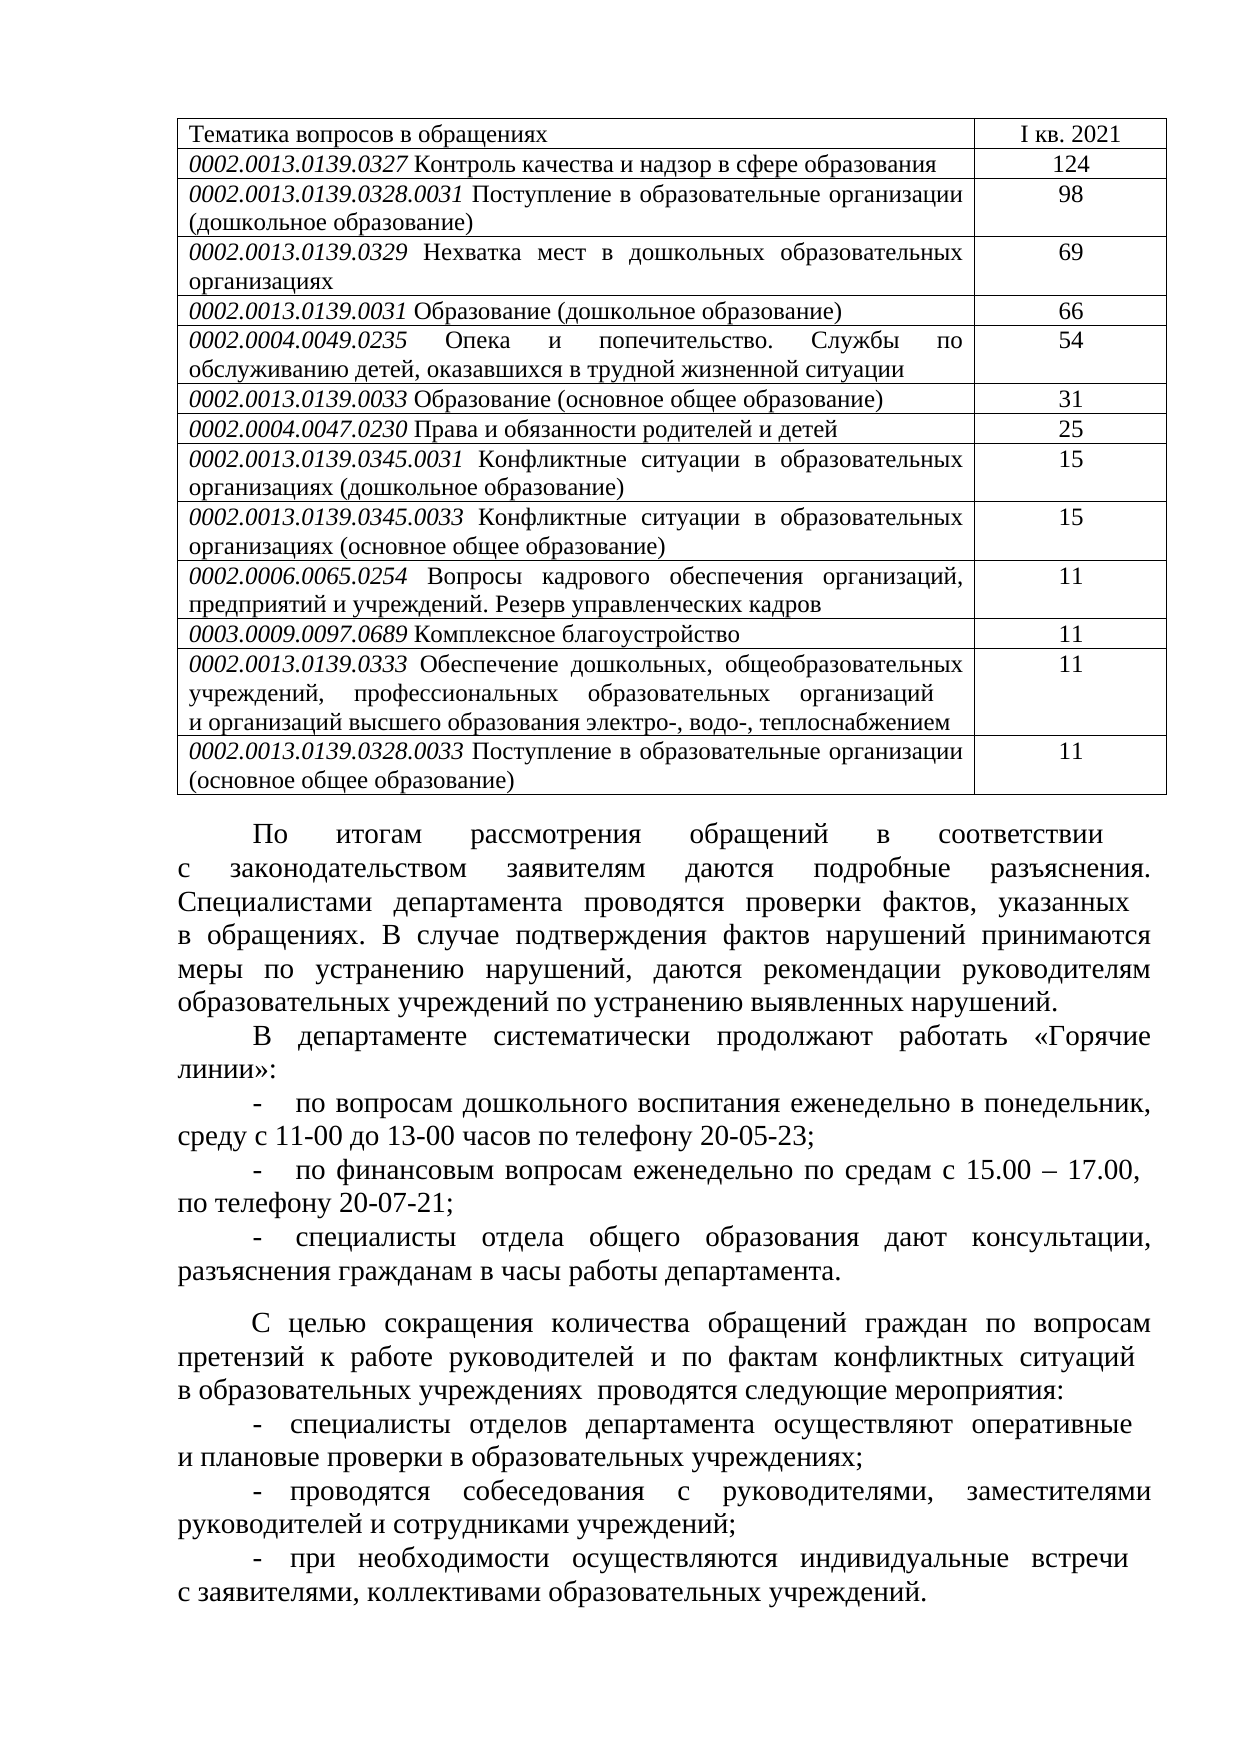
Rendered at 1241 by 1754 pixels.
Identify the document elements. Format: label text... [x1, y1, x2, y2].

table_cell 0002.0013.0139.0328.0033 Поступление в образовательные организации (основное общее образование) [178, 736, 974, 794]
table_cell 11 [975, 619, 1166, 648]
text - специалисты отдела общего образования дают консультации, разъяснения гражданам в часы работы департамента. [177, 1219, 1152, 1286]
text - по вопросам дошкольного воспитания еженедельно в понедельник, среду с 11-00 до 13-00 часов по телефону 20-05-23; [177, 1085, 1152, 1152]
table_cell 11 [975, 649, 1166, 735]
table_cell 15 [975, 502, 1166, 560]
text В департаменте систематически продолжают работать «Горячие линии»: [177, 1018, 1152, 1085]
table_cell 11 [975, 736, 1166, 794]
table_cell 0002.0013.0139.0329 Нехватка мест в дошкольных образовательных организациях [178, 237, 974, 295]
table_cell 0002.0013.0139.0033 Образование (основное общее образование) [178, 384, 974, 413]
text С целью сокращения количества обращений граждан по вопросам претензий к работе руководителей и по фактам конфликтных ситуаций в образовательных учреждениях проводятся следующие мероприятия: [177, 1305, 1152, 1406]
table_header Тематика вопросов в обращениях [178, 119, 974, 148]
table_cell 0002.0013.0139.0333 Обеспечение дошкольных, общеобразовательных учреждений, профессиональных образовательных организаций и организаций высшего образования электро-, водо-, теплоснабжением [178, 649, 974, 735]
table_cell 0002.0013.0139.0328.0031 Поступление в образовательные организации (дошкольное образование) [178, 179, 974, 236]
text - проводятся собеседования с руководителями, заместителями руководителей и сотрудниками учреждений; [177, 1473, 1152, 1540]
table_cell 98 [975, 179, 1166, 236]
table_cell 0002.0013.0139.0345.0033 Конфликтные ситуации в образовательных организациях (основное общее образование) [178, 502, 974, 560]
table_cell 124 [975, 149, 1166, 178]
text - по финансовым вопросам еженедельно по средам с 15.00 – 17.00, по телефону 20-07-21; [177, 1152, 1152, 1219]
table_cell 25 [975, 414, 1166, 443]
text - при необходимости осуществляются индивидуальные встречи с заявителями, коллективами образовательных учреждений. [177, 1540, 1152, 1607]
table_cell 15 [975, 444, 1166, 501]
text - специалисты отделов департамента осуществляют оперативные и плановые проверки в образовательных учреждениях; [177, 1406, 1152, 1473]
table_cell 66 [975, 296, 1166, 324]
text По итогам рассмотрения обращений в соответствии с законодательством заявителям даются подробные разъяснения. Специалистами департамента проводятся проверки фактов, указанных в обращениях. В случае подтверждения фактов нарушений принимаются меры по устранению нарушений, даются рекомендации руководителям образовательных учреждений по устранению выявленных нарушений. [177, 817, 1152, 1018]
table_cell 0002.0013.0139.0031 Образование (дошкольное образование) [178, 296, 974, 324]
table_header I кв. 2021 [975, 119, 1166, 148]
table_cell 54 [975, 326, 1166, 383]
table_cell 0003.0009.0097.0689 Комплексное благоустройство [178, 619, 974, 648]
table_cell 69 [975, 237, 1166, 295]
table_cell 0002.0006.0065.0254 Вопросы кадрового обеспечения организаций, предприятий и учреждений. Резерв управленческих кадров [178, 561, 974, 618]
table_cell 31 [975, 384, 1166, 413]
table_cell 0002.0004.0049.0235 Опека и попечительство. Службы по обслуживанию детей, оказавшихся в трудной жизненной ситуации [178, 326, 974, 383]
table_cell 0002.0013.0139.0345.0031 Конфликтные ситуации в образовательных организациях (дошкольное образование) [178, 444, 974, 501]
table_cell 11 [975, 561, 1166, 618]
table_cell 0002.0004.0047.0230 Права и обязанности родителей и детей [178, 414, 974, 443]
table_cell 0002.0013.0139.0327 Контроль качества и надзор в сфере образования [178, 149, 974, 178]
